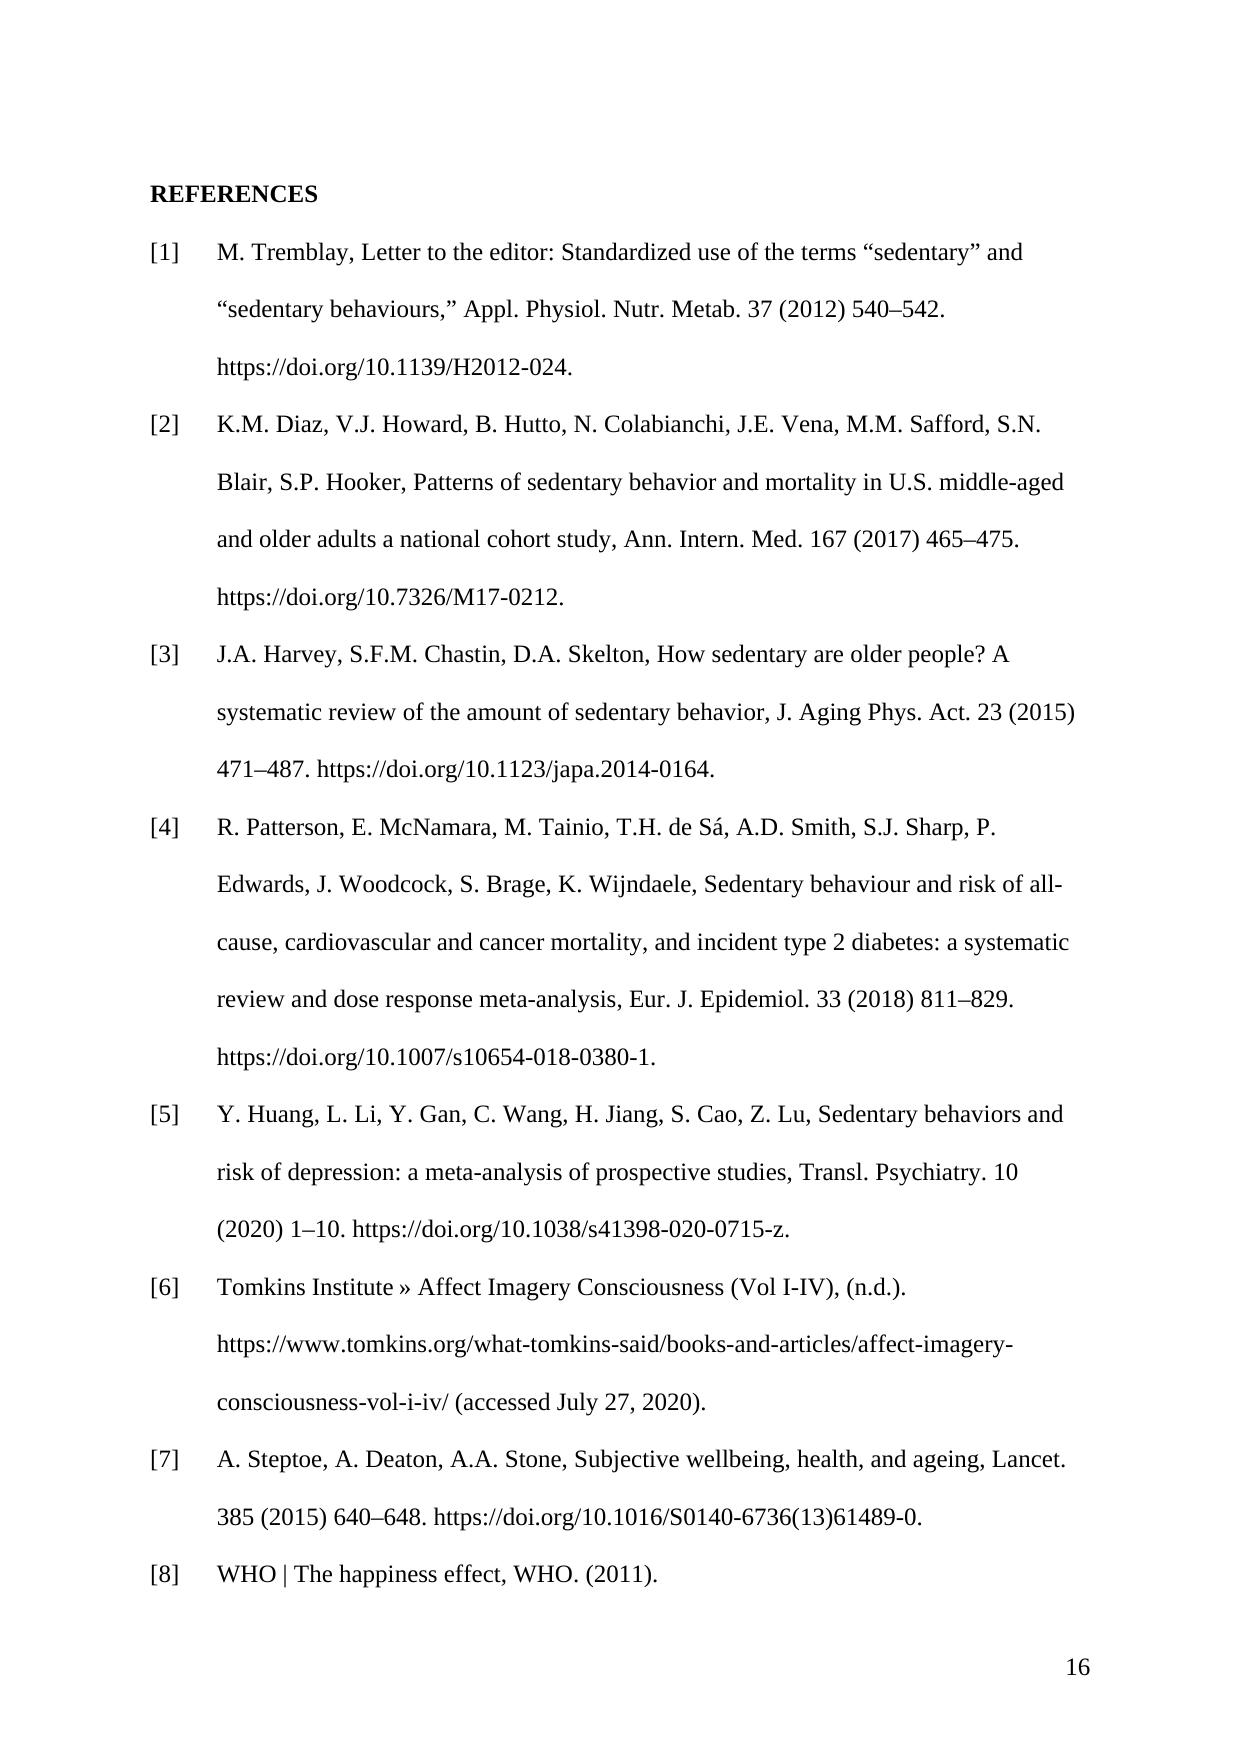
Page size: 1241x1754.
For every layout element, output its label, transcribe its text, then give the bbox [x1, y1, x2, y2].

text [8] WHO | The happiness effect, WHO. (2011). [150, 1559, 1090, 1588]
text [2] K.M. Diaz, V.J. Howard, B. Hutto, N. Colabianchi, J.E. Vena, M.M. Safford, S.N. Blair, S.P. Hooker, Patterns of sedentary behavior and mortality in U.S. middle-aged and older adults a national cohort study, Ann. Intern. Med. 167 (2017) 465–475. https://doi.org/10.7326/M17-0212. [150, 409, 1090, 611]
text [4] R. Patterson, E. McNamara, M. Tainio, T.H. de Sá, A.D. Smith, S.J. Sharp, P. Edwards, J. Woodcock, S. Brage, K. Wijndaele, Sedentary behaviour and risk of all-cause, cardiovascular and cancer mortality, and incident type 2 diabetes: a systematic review and dose response meta-analysis, Eur. J. Epidemiol. 33 (2018) 811–829. https://doi.org/10.1007/s10654-018-0380-1. [150, 812, 1090, 1071]
subtitle REFERENCES [150, 179, 1090, 208]
text [1] M. Tremblay, Letter to the editor: Standardized use of the terms “sedentary” and “sedentary behaviours,” Appl. Physiol. Nutr. Metab. 37 (2012) 540–542. https://doi.org/10.1139/H2012-024. [150, 237, 1090, 381]
text [3] J.A. Harvey, S.F.M. Chastin, D.A. Skelton, How sedentary are older people? A systematic review of the amount of sedentary behavior, J. Aging Phys. Act. 23 (2015) 471–487. https://doi.org/10.1123/japa.2014-0164. [150, 639, 1090, 783]
text [5] Y. Huang, L. Li, Y. Gan, C. Wang, H. Jiang, S. Cao, Z. Lu, Sedentary behaviors and risk of depression: a meta-analysis of prospective studies, Transl. Psychiatry. 10 (2020) 1–10. https://doi.org/10.1038/s41398-020-0715-z. [150, 1099, 1090, 1243]
text [6] Tomkins Institute » Affect Imagery Consciousness (Vol I-IV), (n.d.). https://www.tomkins.org/what-tomkins-said/books-and-articles/affect-imagery-consciousness-vol-i-iv/ (accessed July 27, 2020). [150, 1272, 1090, 1416]
text [7] A. Steptoe, A. Deaton, A.A. Stone, Subjective wellbeing, health, and ageing, Lancet. 385 (2015) 640–648. https://doi.org/10.1016/S0140-6736(13)61489-0. [150, 1444, 1090, 1531]
